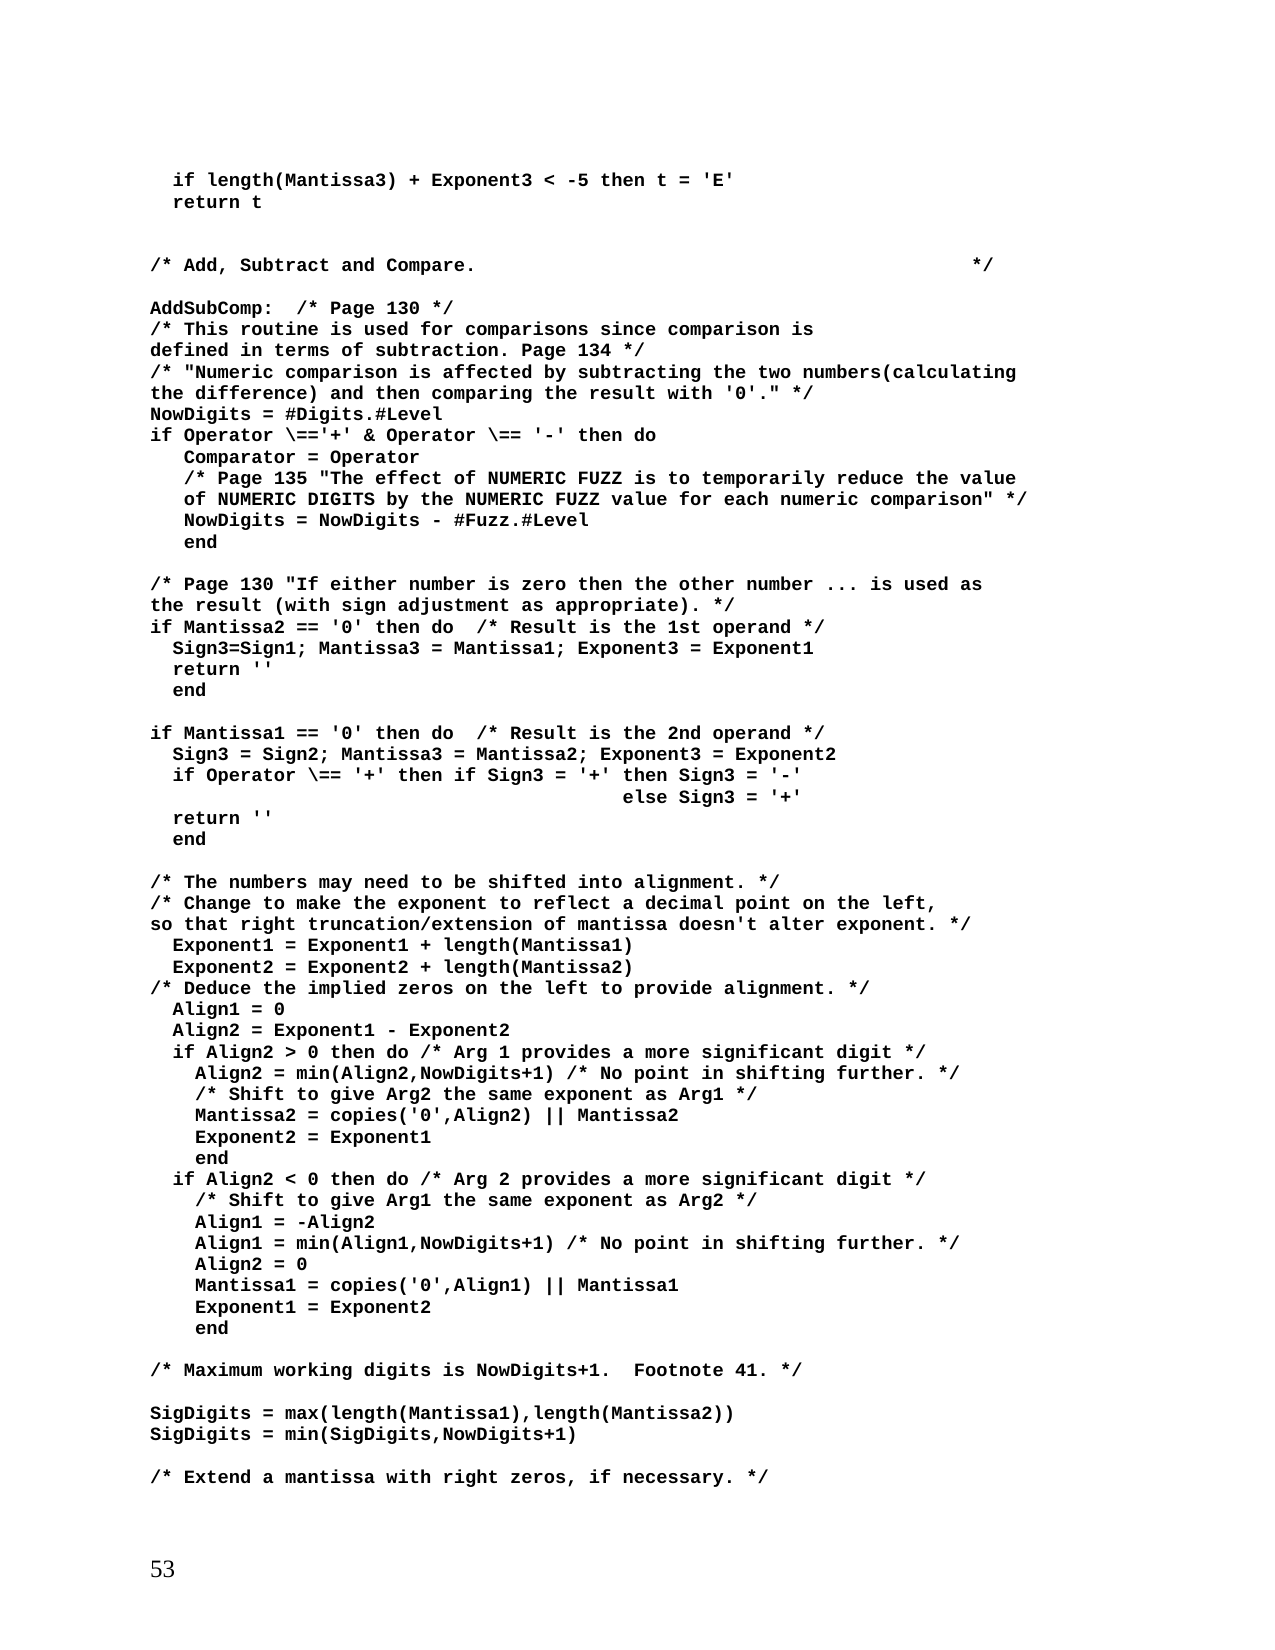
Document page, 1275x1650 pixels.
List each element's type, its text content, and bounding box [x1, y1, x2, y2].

text end [150, 1149, 1125, 1170]
text Sign3 = Sign2; Mantissa3 = Mantissa2; Exponent3 = Exponent2 [150, 745, 1125, 766]
text Exponent2 = Exponent1 [150, 1127, 1125, 1149]
text /* Add, Subtract and Compare. */ [150, 256, 1125, 277]
text Exponent1 = Exponent1 + length(Mantissa1) [150, 936, 1125, 957]
text /* Shift to give Arg2 the same exponent as Arg1 */ [150, 1085, 1125, 1106]
text if Align2 < 0 then do /* Arg 2 provides a more significant digit */ [150, 1170, 1125, 1191]
text else Sign3 = '+' [150, 787, 1125, 809]
text Sign3=Sign1; Mantissa3 = Mantissa1; Exponent3 = Exponent1 [150, 639, 1125, 660]
text the result (with sign adjustment as appropriate). */ [150, 596, 1125, 617]
text if length(Mantissa3) + Exponent3 < -5 then t = 'E' [150, 171, 1125, 192]
text return '' [150, 809, 1125, 830]
text Exponent1 = Exponent2 [150, 1297, 1125, 1319]
text SigDigits = max(length(Mantissa1),length(Mantissa2)) [150, 1404, 1125, 1425]
text /* Extend a mantissa with right zeros, if necessary. */ [150, 1467, 1125, 1489]
text if Mantissa2 == '0' then do /* Result is the 1st operand */ [150, 617, 1125, 639]
text Exponent2 = Exponent2 + length(Mantissa2) [150, 957, 1125, 979]
text /* The numbers may need to be shifted into alignment. */ [150, 872, 1125, 894]
text /* Shift to give Arg1 the same exponent as Arg2 */ [150, 1191, 1125, 1212]
text /* Deduce the implied zeros on the left to provide alignment. */ [150, 979, 1125, 1000]
text Align2 = Exponent1 - Exponent2 [150, 1021, 1125, 1042]
text /* "Numeric comparison is affected by subtracting the two numbers(calculating [150, 362, 1125, 384]
text Mantissa2 = copies('0',Align2) || Mantissa2 [150, 1106, 1125, 1127]
text defined in terms of subtraction. Page 134 */ [150, 341, 1125, 362]
text if Operator \=='+' & Operator \== '-' then do [150, 426, 1125, 447]
text end [150, 830, 1125, 851]
text return '' [150, 660, 1125, 681]
text if Operator \== '+' then if Sign3 = '+' then Sign3 = '-' [150, 766, 1125, 787]
text end [150, 532, 1125, 554]
text NowDigits = NowDigits - #Fuzz.#Level [150, 511, 1125, 532]
text if Mantissa1 == '0' then do /* Result is the 2nd operand */ [150, 724, 1125, 745]
text Mantissa1 = copies('0',Align1) || Mantissa1 [150, 1276, 1125, 1297]
text return t [150, 192, 1125, 214]
text end [150, 1319, 1125, 1340]
text Align2 = min(Align2,NowDigits+1) /* No point in shifting further. */ [150, 1064, 1125, 1085]
text /* This routine is used for comparisons since comparison is [150, 320, 1125, 341]
text Align1 = -Align2 [150, 1212, 1125, 1234]
text /* Change to make the exponent to reflect a decimal point on the left, [150, 894, 1125, 915]
text /* Maximum working digits is NowDigits+1. Footnote 41. */ [150, 1361, 1125, 1382]
text so that right truncation/extension of mantissa doesn't alter exponent. */ [150, 915, 1125, 936]
text /* Page 130 "If either number is zero then the other number ... is used as [150, 575, 1125, 596]
text of NUMERIC DIGITS by the NUMERIC FUZZ value for each numeric comparison" */ [150, 490, 1125, 511]
text SigDigits = min(SigDigits,NowDigits+1) [150, 1425, 1125, 1446]
text Comparator = Operator [150, 447, 1125, 469]
text end [150, 681, 1125, 702]
text Align2 = 0 [150, 1255, 1125, 1276]
text Align1 = min(Align1,NowDigits+1) /* No point in shifting further. */ [150, 1234, 1125, 1255]
text /* Page 135 "The effect of NUMERIC FUZZ is to temporarily reduce the value [150, 469, 1125, 490]
text NowDigits = #Digits.#Level [150, 405, 1125, 426]
text the difference) and then comparing the result with '0'." */ [150, 384, 1125, 405]
text AddSubComp: /* Page 130 */ [150, 299, 1125, 320]
text if Align2 > 0 then do /* Arg 1 provides a more significant digit */ [150, 1042, 1125, 1064]
text Align1 = 0 [150, 1000, 1125, 1021]
